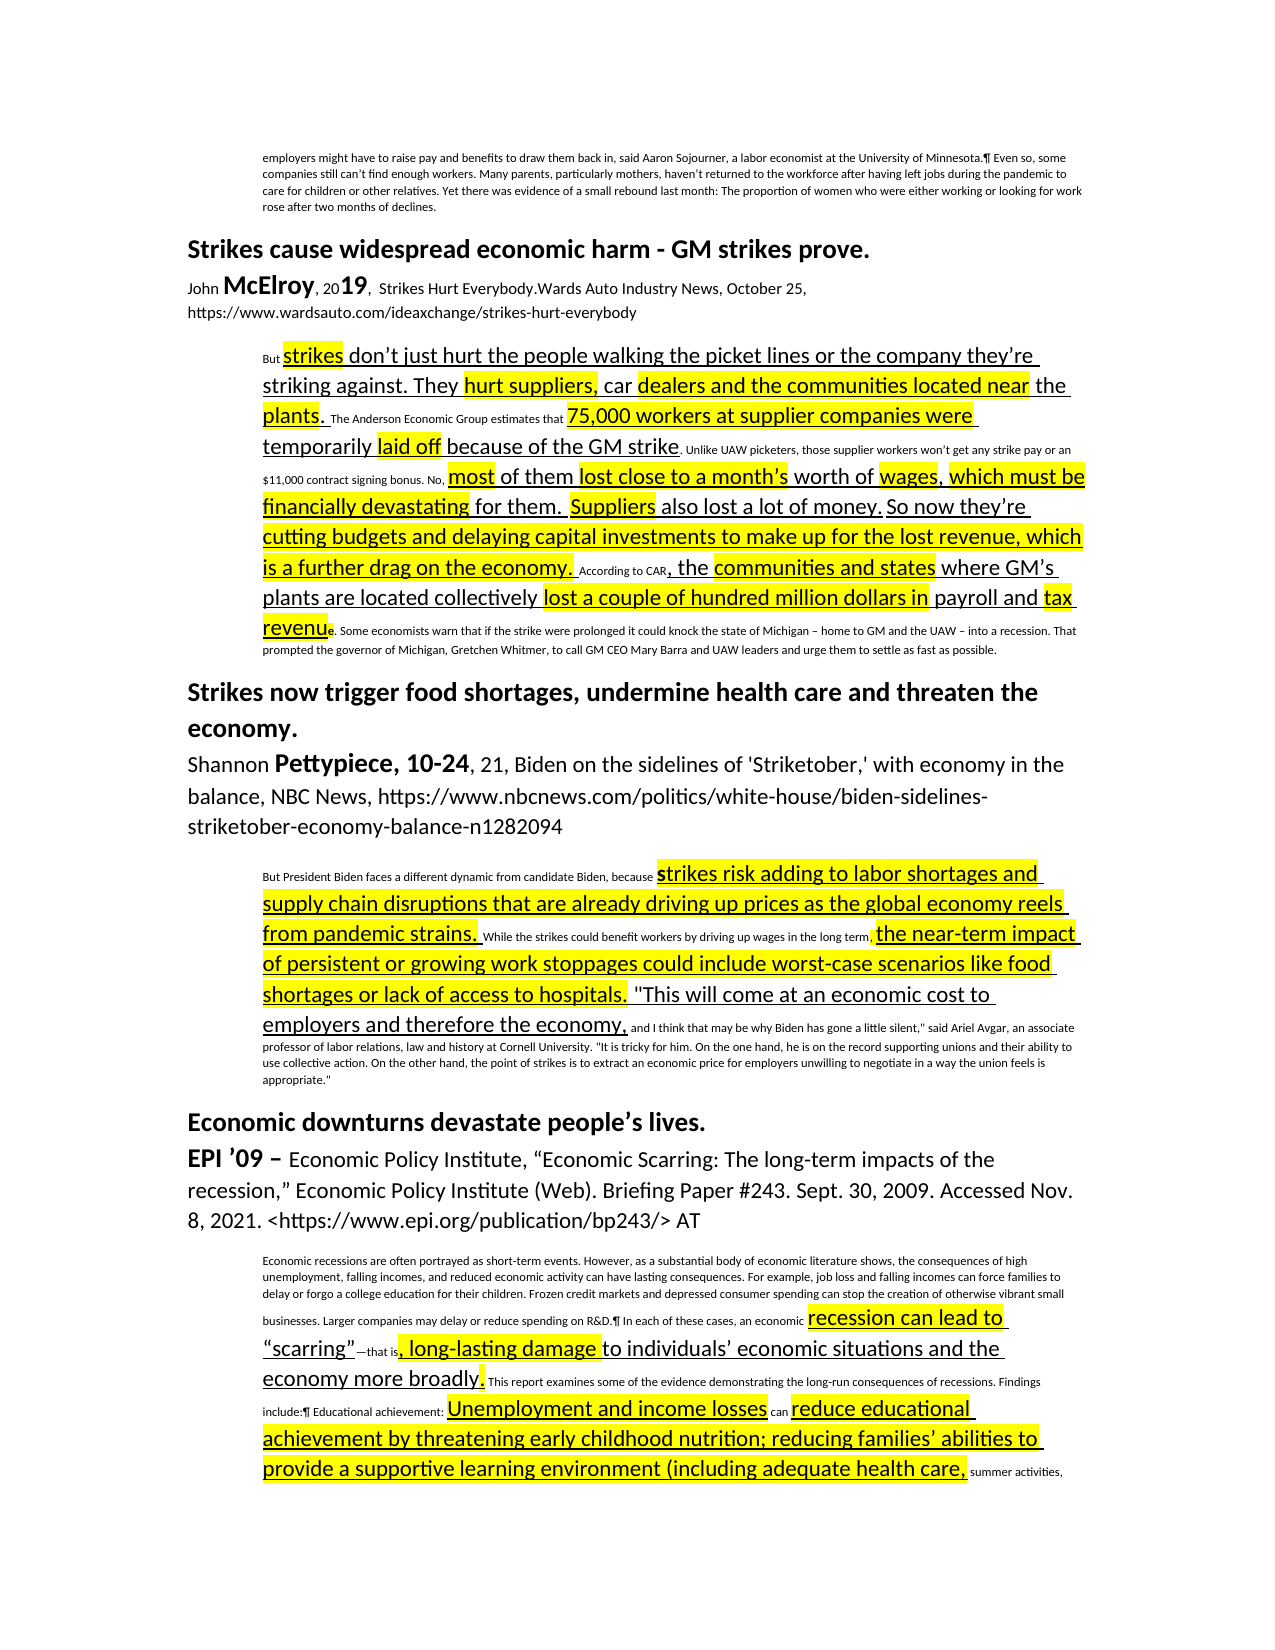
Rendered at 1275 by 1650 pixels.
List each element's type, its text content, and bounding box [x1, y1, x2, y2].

text Shannon Pettypiece, 10-24, 21, Biden on the sidelines of 'Striketober,' with economy in the balance, NBC News, https://www.nbcnews.com/politics/white-house/biden-sidelines-striketober-economy-balance-n1282094 [187, 747, 1087, 840]
subtitle Economic downturns devastate people’s lives. [187, 1105, 1087, 1138]
text But President Biden faces a different dynamic from candidate Biden, because strikes risk adding to labor shortages and supply chain disruptions that are already driving up prices as the global economy reels from pandemic strains. While the strikes could benefit workers by driving up wages in the long term, the near-term impact of persistent or growing work stoppages could include worst-case scenarios like food shortages or lack of access to hospitals. "This will come at an economic cost to employers and therefore the economy, and I think that may be why Biden has gone a little silent," said Ariel Avgar, an associate professor of labor relations, law and history at Cornell University. "It is tricky for him. On the one hand, he is on the record supporting unions and their ability to use collective action. On the other hand, the point of strikes is to extract an economic price for employers unwilling to negotiate in a way the union feels is appropriate." [262, 859, 1087, 1087]
subtitle Strikes cause widespread economic harm - GM strikes prove. [187, 232, 1087, 266]
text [262, 1253, 1087, 1483]
text But strikes don’t just hurt the people walking the picket lines or the company they’re striking against. They hurt suppliers, car dealers and the communities located near the plants. The Anderson Economic Group estimates that 75,000 workers at supplier companies were temporarily laid off because of the GM strike. Unlike UAW picketers, those supplier workers won’t get any strike pay or an $11,000 contract signing bonus. No, most of them lost close to a month’s worth of wages, which must be financially devastating for them. Suppliers also lost a lot of money. So now they’re cutting budgets and delaying capital investments to make up for the lost revenue, which is a further drag on the economy. According to CAR, the communities and states where GM’s plants are located collectively lost a couple of hundred million dollars in payroll and tax revenue. Some economists warn that if the strike were prolonged it could knock the state of Michigan – home to GM and the UAW – into a recession. That prompted the governor of Michigan, Gretchen Whitmer, to call GM CEO Mary Barra and UAW leaders and urge them to settle as fast as possible. [262, 341, 1087, 658]
text EPI ’09 – Economic Policy Institute, “Economic Scarring: The long-term impacts of the recession,” Economic Policy Institute (Web). Briefing Paper #243. Sept. 30, 2009. Accessed Nov. 8, 2021. <https://www.epi.org/publication/bp243/> AT [187, 1141, 1087, 1234]
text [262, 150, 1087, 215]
text John McElroy, 2019, Strikes Hurt Everybody.Wards Auto Industry News, October 25, https://www.wardsauto.com/ideaxchange/strikes-hurt-everybody [187, 268, 1087, 323]
text Strikes now trigger food shortages, undermine health care and threaten the economy. [187, 675, 1087, 744]
